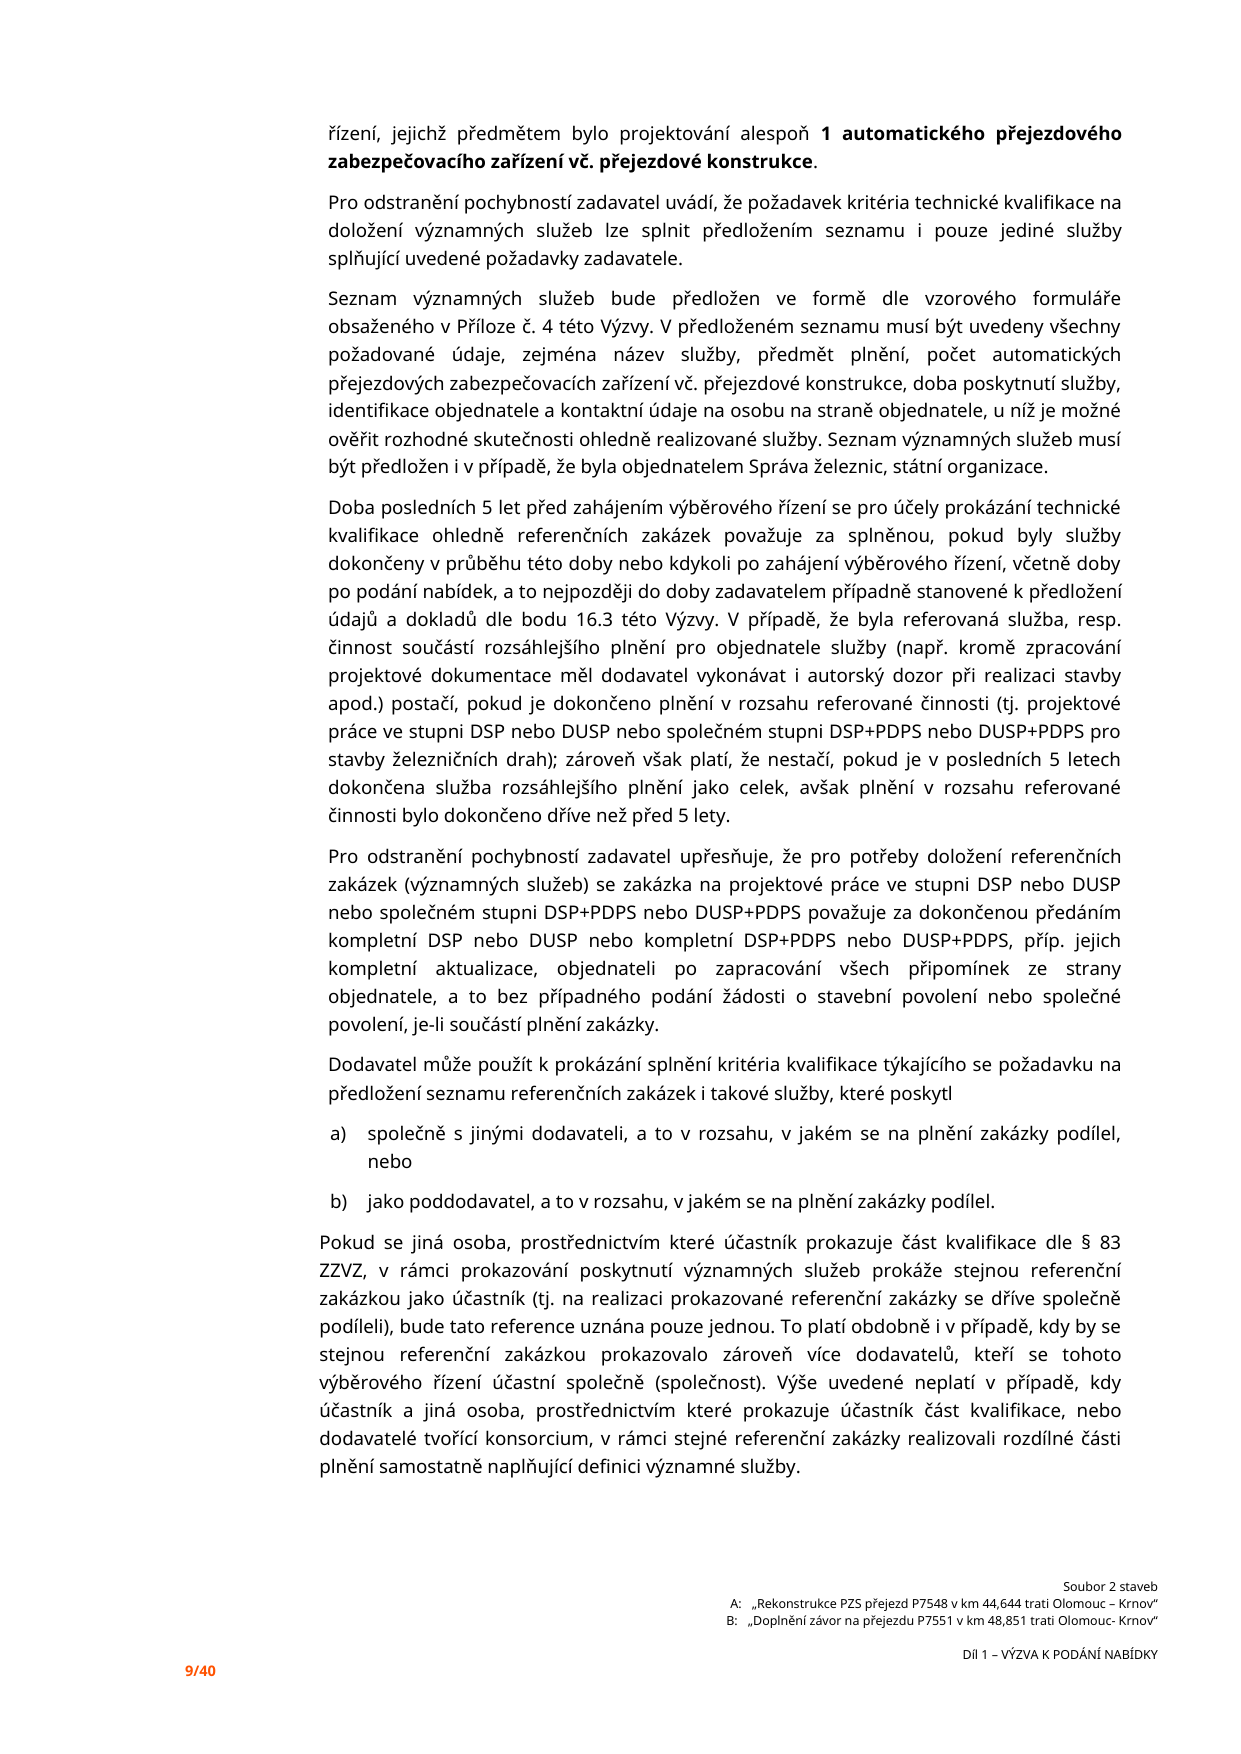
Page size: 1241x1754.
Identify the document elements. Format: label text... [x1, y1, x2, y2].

text Pokud se jiná osoba, prostřednictvím které účastník prokazuje část kvalifikace dle § 83 ZZVZ, v rámci prokazování poskytnutí významných služeb prokáže stejnou referenční zakázkou jako účastník (tj. na realizaci prokazované referenční zakázky se dříve společně podíleli), bude tato reference uznána pouze jednou. To platí obdobně i v případě, kdy by se stejnou referenční zakázkou prokazovalo zároveň více dodavatelů, kteří se tohoto výběrového řízení účastní společně (společnost). Výše uvedené neplatí v případě, kdy účastník a jiná osoba, prostřednictvím které prokazuje účastník část kvalifikace, nebo dodavatelé tvořící konsorcium, v rámci stejné referenční zakázky realizovali rozdílné části plnění samostatně naplňující definici významné služby. [319, 1229, 1122, 1479]
list společně s jinými dodavateli, a to v rozsahu, v jakém se na plnění zakázky podílel, nebo [330, 1120, 1122, 1174]
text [328, 121, 1122, 174]
list jako poddodavatel, a to v rozsahu, v jakém se na plnění zakázky podílel. [330, 1189, 1122, 1214]
text Doba posledních 5 let před zahájením výběrového řízení se pro účely prokázání technické kvalifikace ohledně referenčních zakázek považuje za splněnou, pokud byly služby dokončeny v průběhu této doby nebo kdykoli po zahájení výběrového řízení, včetně doby po podání nabídek, a to nejpozději do doby zadavatelem případně stanovené k předložení údajů a dokladů dle bodu 16.3 této Výzvy. V případě, že byla referovaná služba, resp. činnost součástí rozsáhlejšího plnění pro objednatele služby (např. kromě zpracování projektové dokumentace měl dodavatel vykonávat i autorský dozor při realizaci stavby apod.) postačí, pokud je dokončeno plnění v rozsahu referované činnosti (tj. projektové práce ve stupni DSP nebo DUSP nebo společném stupni DSP+PDPS nebo DUSP+PDPS pro stavby železničních drah); zároveň však platí, že nestačí, pokud je v posledních 5 letech dokončena služba rozsáhlejšího plnění jako celek, avšak plnění v rozsahu referované činnosti bylo dokončeno dříve než před 5 lety. [328, 494, 1122, 828]
text Seznam významných služeb bude předložen ve formě dle vzorového formuláře obsaženého v Příloze č. 4 této Výzvy. V předloženém seznamu musí být uvedeny všechny požadované údaje, zejména název služby, předmět plnění, počet automatických přejezdových zabezpečovacích zařízení vč. přejezdové konstrukce, doba poskytnutí služby, identifikace objednatele a kontaktní údaje na osobu na straně objednatele, u níž je možné ověřit rozhodné skutečnosti ohledně realizované služby. Seznam významných služeb musí být předložen i v případě, že byla objednatelem Správa železnic, státní organizace. [328, 286, 1122, 479]
text Pro odstranění pochybností zadavatel upřesňuje, že pro potřeby doložení referenčních zakázek (významných služeb) se zakázka na projektové práce ve stupni DSP nebo DUSP nebo společném stupni DSP+PDPS nebo DUSP+PDPS považuje za dokončenou předáním kompletní DSP nebo DUSP nebo kompletní DSP+PDPS nebo DUSP+PDPS, příp. jejich kompletní aktualizace, objednateli po zapracování všech připomínek ze strany objednatele, a to bez případného podání žádosti o stavební povolení nebo společné povolení, je-li součástí plnění zakázky. [328, 843, 1122, 1037]
text Pro odstranění pochybností zadavatel uvádí, že požadavek kritéria technické kvalifikace na doložení významných služeb lze splnit předložením seznamu i pouze jediné služby splňující uvedené požadavky zadavatele. [328, 189, 1122, 271]
text Dodavatel může použít k prokázání splnění kritéria kvalifikace týkajícího se požadavku na předložení seznamu referenčních zakázek i takové služby, které poskytl [328, 1052, 1122, 1105]
